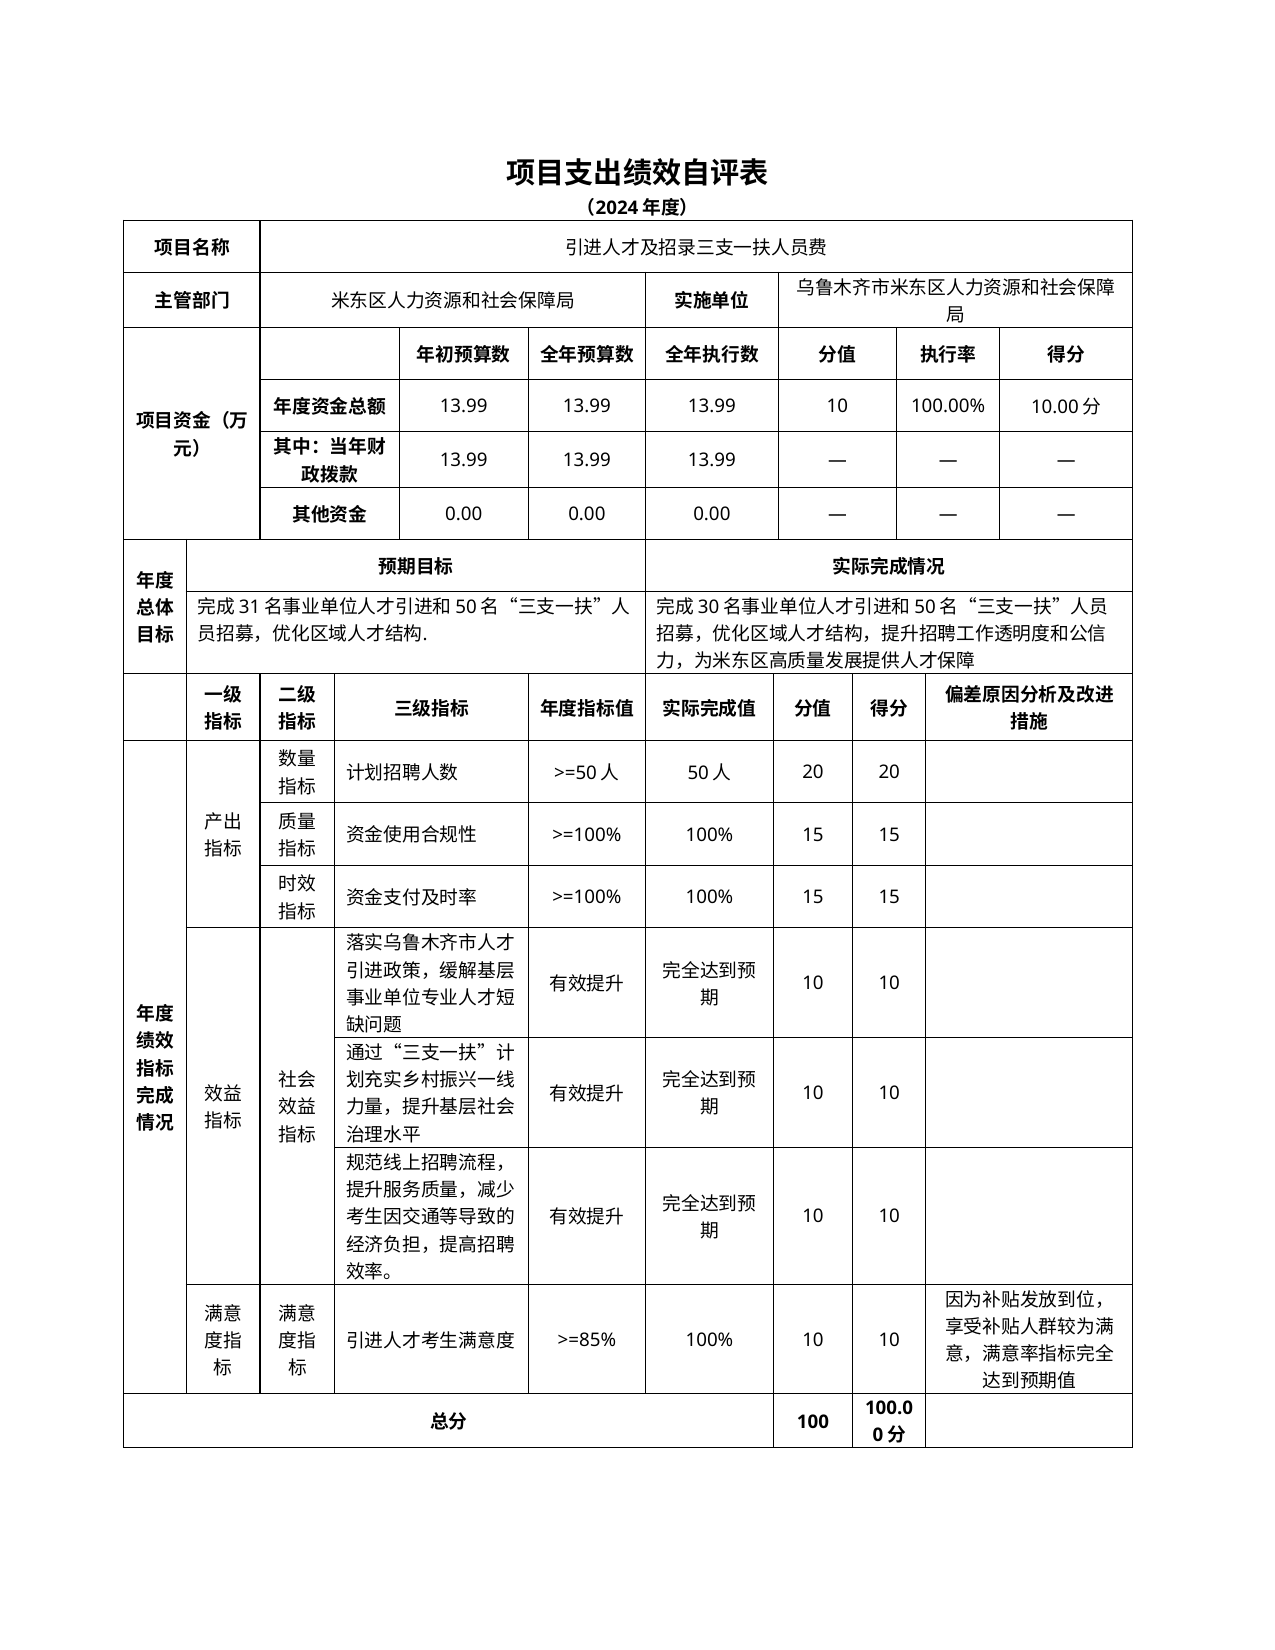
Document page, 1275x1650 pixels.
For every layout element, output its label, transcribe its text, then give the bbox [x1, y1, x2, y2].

table_cell 年度资金总额 [261, 380, 399, 431]
table_cell [926, 1038, 1132, 1147]
table_cell >=100% [529, 803, 645, 864]
table_cell 10.00分 [1000, 380, 1132, 431]
table_cell 10 [853, 1148, 925, 1283]
table_cell 执行率 [897, 328, 999, 379]
table_cell 100% [646, 866, 773, 927]
table_cell 有效提升 [529, 1148, 645, 1283]
table_cell 有效提升 [529, 1038, 645, 1147]
table_cell 0.00 [646, 488, 778, 539]
table_cell 年度指标值 [529, 674, 645, 739]
table_cell 13.99 [400, 432, 528, 487]
table_cell 效益指标 [187, 928, 259, 1283]
table_cell 完成30名事业单位人才引进和50名“三支一扶”人员招募，优化区域人才结构，提升招聘工作透明度和公信力，为米东区高质量发展提供人才保障 [646, 592, 1132, 673]
table_cell 13.99 [646, 432, 778, 487]
table_cell 二级指标 [261, 674, 334, 739]
table_cell — [897, 488, 999, 539]
table_cell [926, 928, 1132, 1037]
table_cell 15 [853, 866, 925, 927]
table_cell 实施单位 [646, 273, 778, 327]
table_cell 年初预算数 [400, 328, 528, 379]
table_cell 满意度指标 [261, 1285, 334, 1393]
table_cell 13.99 [529, 432, 645, 487]
table_cell 10 [774, 1038, 852, 1147]
table_cell >=85% [529, 1285, 645, 1393]
table_cell 13.99 [646, 380, 778, 431]
table_cell 100 [774, 1394, 852, 1447]
table_cell 社会效益指标 [261, 928, 334, 1283]
table_cell 资金支付及时率 [335, 866, 528, 927]
table_cell 预期目标 [187, 540, 645, 591]
table_cell 10 [853, 1038, 925, 1147]
table_cell 项目资金（万元） [124, 328, 259, 539]
table_cell 20 [853, 741, 925, 802]
table_cell 资金使用合规性 [335, 803, 528, 864]
table_cell — [779, 432, 896, 487]
table_cell 13.99 [400, 380, 528, 431]
table_cell 100.00分 [853, 1394, 925, 1447]
table_cell >=50人 [529, 741, 645, 802]
table_cell [926, 803, 1132, 864]
table_cell 50人 [646, 741, 773, 802]
table_cell [926, 866, 1132, 927]
table_cell 得分 [1000, 328, 1132, 379]
text 项目支出绩效自评表 [187, 150, 1087, 192]
table_cell 全年预算数 [529, 328, 645, 379]
table_cell 13.99 [529, 380, 645, 431]
table_cell 10 [774, 928, 852, 1037]
table_cell [926, 1394, 1132, 1447]
table_cell 10 [774, 1148, 852, 1283]
table_cell 满意度指标 [187, 1285, 259, 1393]
table_cell 三级指标 [335, 674, 528, 739]
table_cell 其他资金 [261, 488, 399, 539]
table_cell 引进人才考生满意度 [335, 1285, 528, 1393]
table_cell [124, 674, 186, 739]
table_cell 完全达到预期 [646, 928, 773, 1037]
table_cell 时效指标 [261, 866, 334, 927]
table_cell 米东区人力资源和社会保障局 [261, 273, 645, 327]
table_cell 分值 [779, 328, 896, 379]
table_cell 落实乌鲁木齐市人才引进政策，缓解基层事业单位专业人才短缺问题 [335, 928, 528, 1037]
table_cell 主管部门 [124, 273, 259, 327]
table_cell 10 [774, 1285, 852, 1393]
table_cell [261, 328, 399, 379]
table_cell 20 [774, 741, 852, 802]
table_cell [926, 1148, 1132, 1283]
table_cell 15 [853, 803, 925, 864]
table_cell 数量指标 [261, 741, 334, 802]
table_cell 完成31名事业单位人才引进和50名“三支一扶”人员招募，优化区域人才结构. [187, 592, 645, 673]
table_cell 年度绩效指标完成情况 [124, 741, 186, 1393]
table_cell 产出指标 [187, 741, 259, 927]
table_cell 0.00 [400, 488, 528, 539]
table_cell 有效提升 [529, 928, 645, 1037]
table_cell [926, 741, 1132, 802]
table_cell 全年执行数 [646, 328, 778, 379]
table_cell 10 [853, 928, 925, 1037]
table_cell 实际完成情况 [646, 540, 1132, 591]
table_cell 得分 [853, 674, 925, 739]
table_header 项目名称 [124, 221, 259, 272]
table_cell 0.00 [529, 488, 645, 539]
table_cell 通过“三支一扶”计划充实乡村振兴一线力量，提升基层社会治理水平 [335, 1038, 528, 1147]
table_cell 乌鲁木齐市米东区人力资源和社会保障局 [779, 273, 1132, 327]
table_cell — [779, 488, 896, 539]
table_cell 100% [646, 1285, 773, 1393]
table_cell 完全达到预期 [646, 1148, 773, 1283]
table_cell — [1000, 432, 1132, 487]
table_cell 总分 [124, 1394, 773, 1447]
table_cell — [1000, 488, 1132, 539]
table_cell 质量指标 [261, 803, 334, 864]
table_cell 因为补贴发放到位，享受补贴人群较为满意，满意率指标完全达到预期值 [926, 1285, 1132, 1393]
table_cell 规范线上招聘流程，提升服务质量，减少考生因交通等导致的经济负担，提高招聘效率。 [335, 1148, 528, 1283]
table_cell 15 [774, 866, 852, 927]
table_cell 计划招聘人数 [335, 741, 528, 802]
table_cell 100% [646, 803, 773, 864]
table_cell 完全达到预期 [646, 1038, 773, 1147]
table_cell 10 [853, 1285, 925, 1393]
table_cell 一级指标 [187, 674, 259, 739]
table_cell 10 [779, 380, 896, 431]
table_cell >=100% [529, 866, 645, 927]
table_cell — [897, 432, 999, 487]
table_cell 实际完成值 [646, 674, 773, 739]
table_cell 其中：当年财政拨款 [261, 432, 399, 487]
table_header 引进人才及招录三支一扶人员费 [261, 221, 1132, 272]
table_cell 15 [774, 803, 852, 864]
text （2024年度） [187, 192, 1087, 219]
table_cell 年度总体目标 [124, 540, 186, 673]
table_cell 100.00% [897, 380, 999, 431]
table_cell 偏差原因分析及改进措施 [926, 674, 1132, 739]
table_cell 分值 [774, 674, 852, 739]
